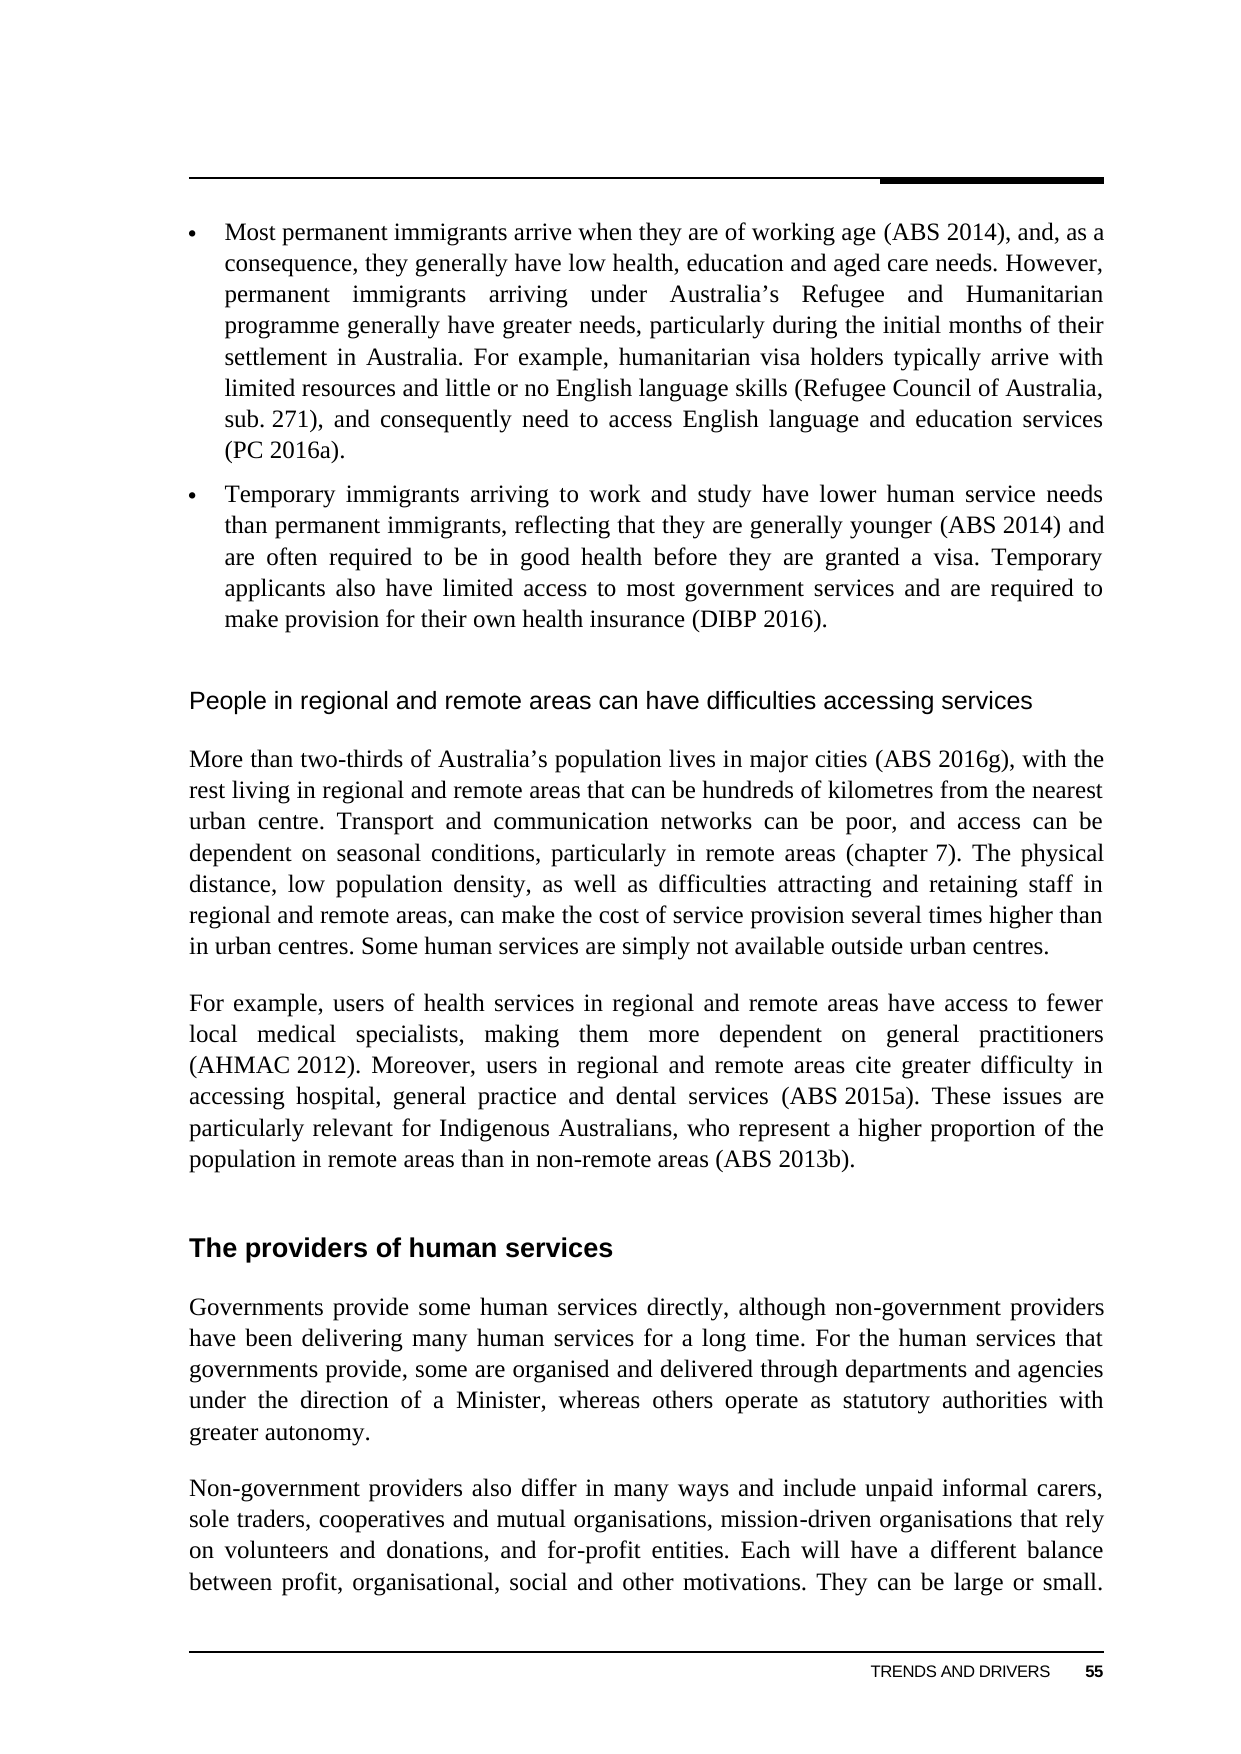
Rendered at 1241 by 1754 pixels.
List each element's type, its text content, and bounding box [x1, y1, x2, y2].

text More than two-thirds of Australia’s population lives in major cities (ABS 2016g), with the rest living in regional and remote areas that can be hundreds of kilometres from the nearest urban centre. Transport and communication networks can be poor, and access can be dependent on seasonal conditions, particularly in remote areas (chapter 7). The physical distance, low population density, as well as difficulties attracting and retaining staff in regional and remote areas, can make the cost of service provision several times higher than in urban centres. Some human services are simply not available outside urban centres. [189, 741, 1104, 960]
list Temporary immigrants arriving to work and study have lower human service needs than permanent immigrants, reflecting that they are generally younger (ABS 2014) and are often required to be in good health before they are granted a visa. Temporary applicants also have limited access to most government services and are required to make provision for their own health insurance (DIBP 2016). [189, 477, 1104, 633]
text Governments provide some human services directly, although non-government providers have been delivering many human services for a long time. For the human services that governments provide, some are organised and delivered through departments and agencies under the direction of a Minister, whereas others operate as statutory authorities with greater autonomy. [189, 1289, 1104, 1446]
list Most permanent immigrants arrive when they are of working age (ABS 2014), and, as a consequence, they generally have low health, education and aged care needs. However, permanent immigrants arriving under Australia’s Refugee and Humanitarian programme generally have greater needs, particularly during the initial months of their settlement in Australia. For example, humanitarian visa holders typically arrive with limited resources and little or no English language skills (Refugee Council of Australia, sub. 271), and consequently need to access English language and education services (PC 2016a). [189, 214, 1104, 464]
text For example, users of health services in regional and remote areas have access to fewer local medical specialists, making them more dependent on general practitioners (AHMAC 2012). Moreover, users in regional and remote areas cite greater difficulty in accessing hospital, general practice and dental services (ABS 2015a). These issues are particularly relevant for Indigenous Australians, who represent a higher proportion of the population in remote areas than in non-remote areas (ABS 2013b). [189, 985, 1104, 1173]
subtitle People in regional and remote areas can have difficulties accessing services [189, 683, 1104, 716]
subtitle The providers of human services [189, 1231, 1104, 1264]
